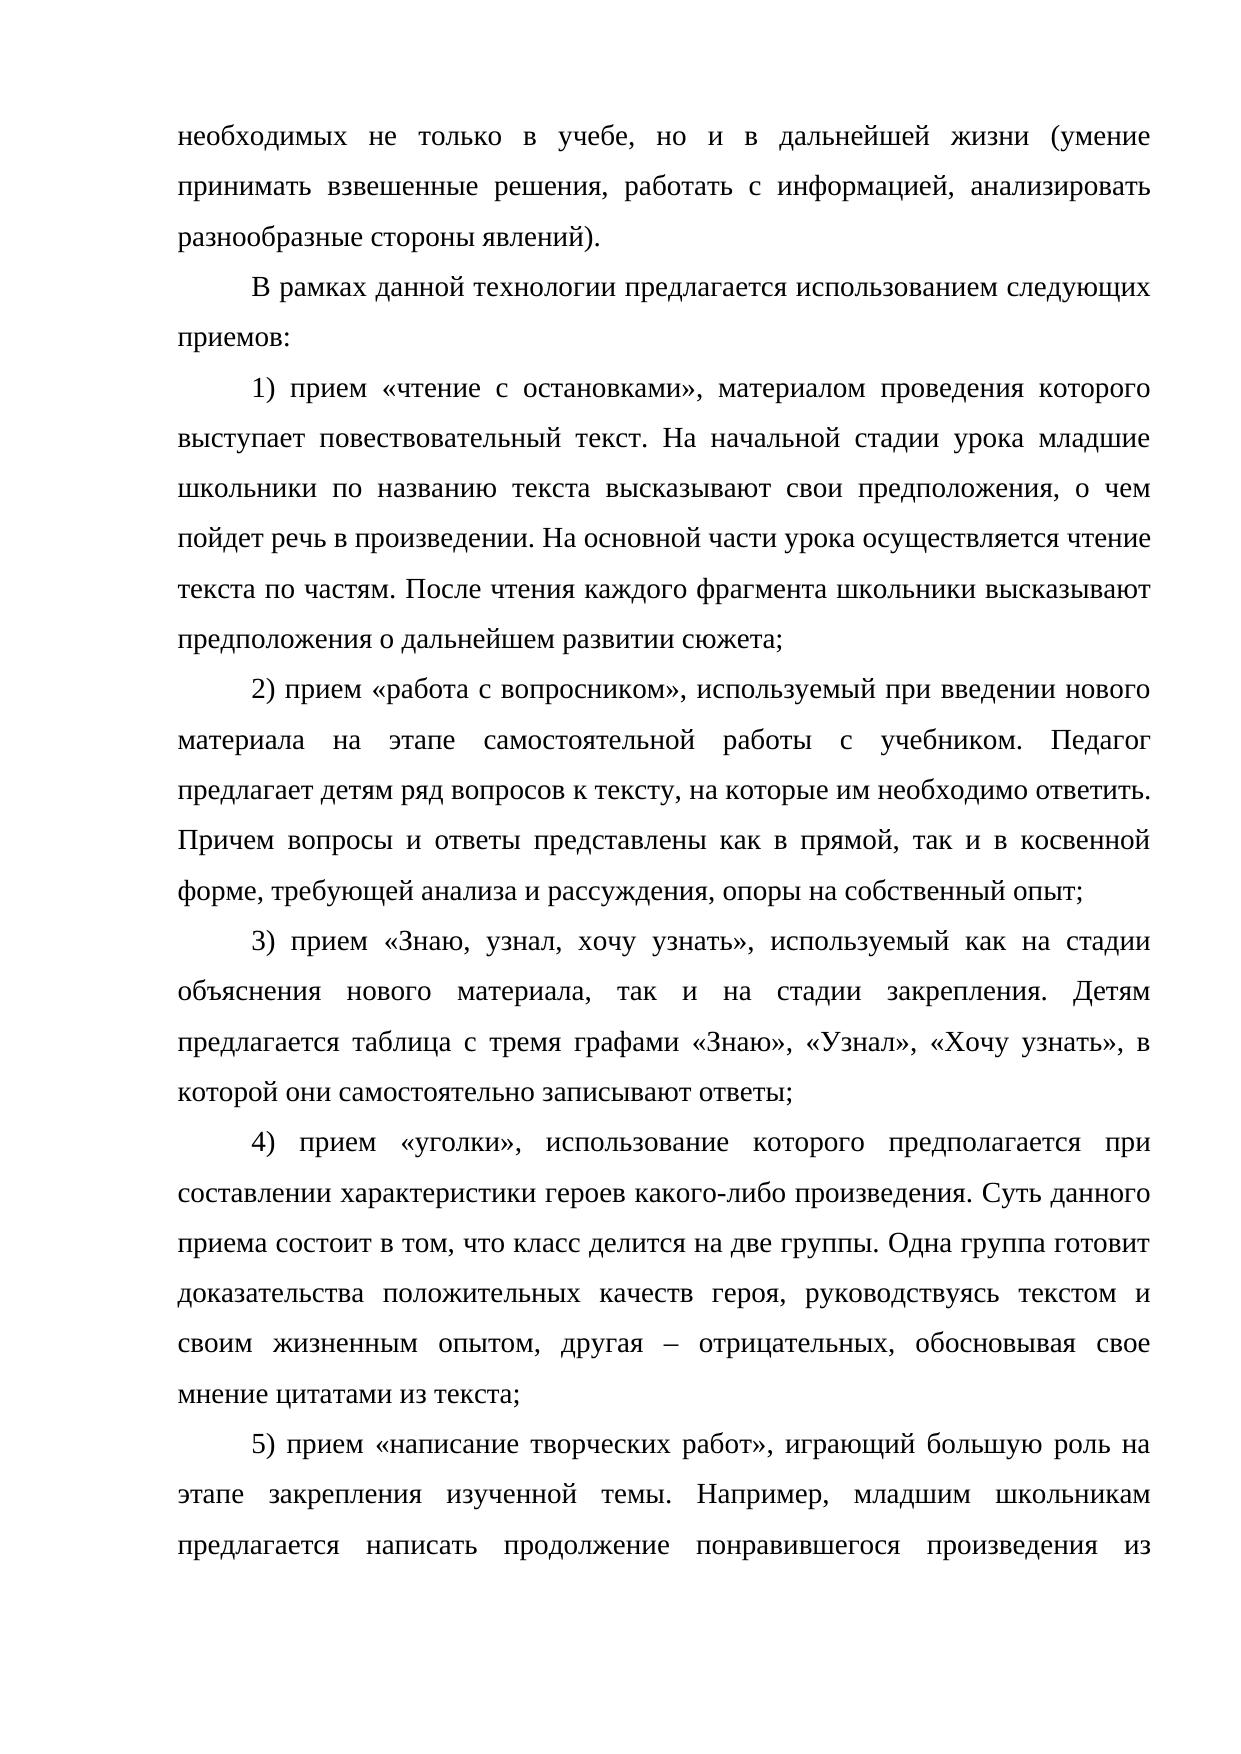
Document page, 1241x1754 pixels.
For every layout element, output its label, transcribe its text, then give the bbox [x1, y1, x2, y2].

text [177, 1426, 1152, 1560]
text 2) прием «работа с вопросником», используемый при введении нового материала на этапе самостоятельной работы с учебником. Педагог предлагает детям ряд вопросов к тексту, на которые им необходимо ответить. Причем вопросы и ответы представлены как в прямой, так и в косвенной форме, требующей анализа и рассуждения, опоры на собственный опыт; [177, 672, 1152, 906]
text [177, 118, 1152, 252]
text 1) прием «чтение с остановками», материалом проведения которого выступает повествовательный текст. На начальной стадии урока младшие школьники по названию текста высказывают свои предположения, о чем пойдет речь в произведении. На основной части урока осуществляется чтение текста по частям. После чтения каждого фрагмента школьники высказывают предположения о дальнейшем развитии сюжета; [177, 370, 1152, 655]
text В рамках данной технологии предлагается использованием следующих приемов: [177, 269, 1152, 353]
text 3) прием «Знаю, узнал, хочу узнать», используемый как на стадии объяснения нового материала, так и на стадии закрепления. Детям предлагается таблица с тремя графами «Знаю», «Узнал», «Хочу узнать», в которой они самостоятельно записывают ответы; [177, 923, 1152, 1108]
text 4) прием «уголки», использование которого предполагается при составлении характеристики героев какого-либо произведения. Суть данного приема состоит в том, что класс делится на две группы. Одна группа готовит доказательства положительных качеств героя, руководствуясь текстом и своим жизненным опытом, другая – отрицательных, обосновывая свое мнение цитатами из текста; [177, 1124, 1152, 1409]
